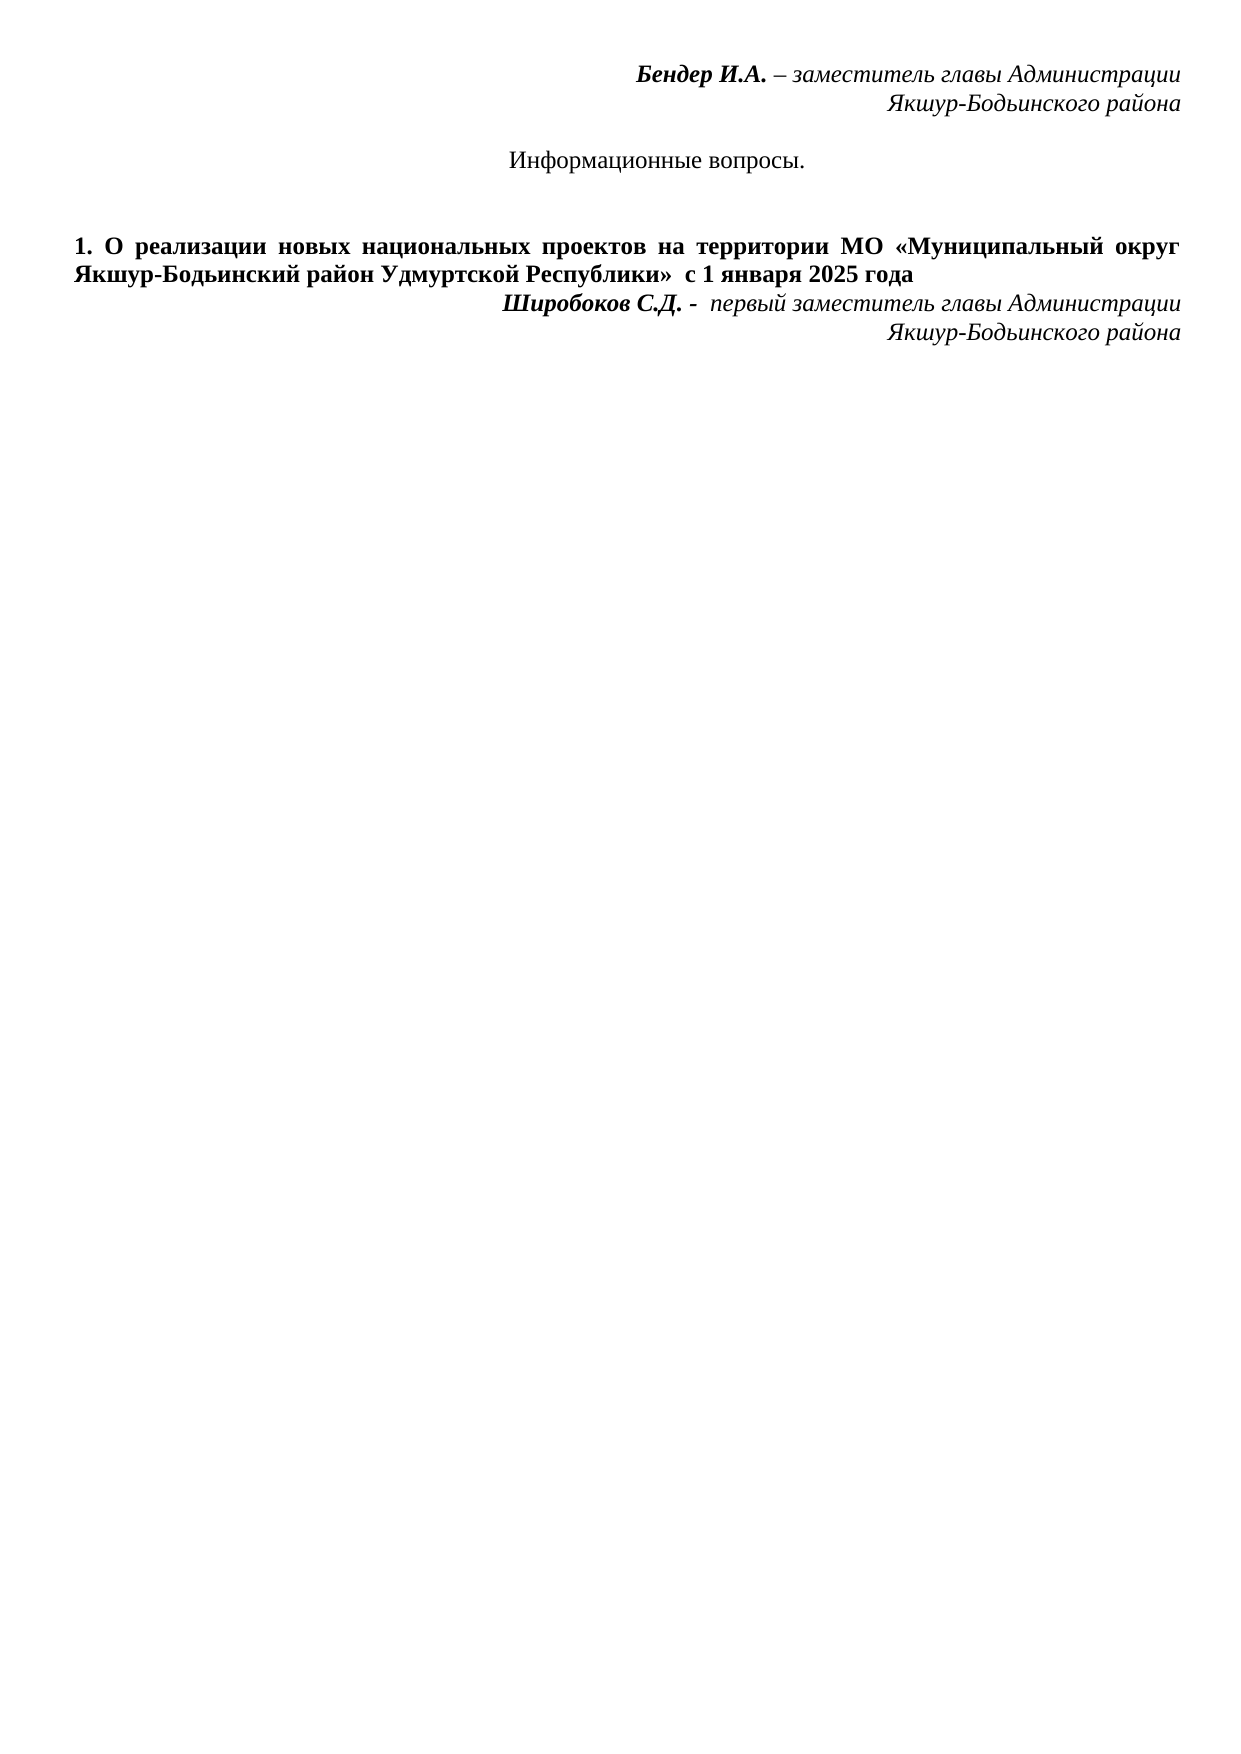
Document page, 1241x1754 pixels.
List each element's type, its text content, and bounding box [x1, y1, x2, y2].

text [88, 59, 1181, 117]
text 1. О реализации новых национальных проектов на территории МО «Муниципальный округ Якшур-Бодьинский район Удмуртской Республики» с 1 января 2025 года [74, 231, 1181, 288]
text Якшур-Бодьинского района [74, 317, 1181, 346]
text Широбоков С.Д. - первый заместитель главы Администрации [74, 288, 1181, 317]
text Информационные вопросы. [88, 145, 1181, 174]
